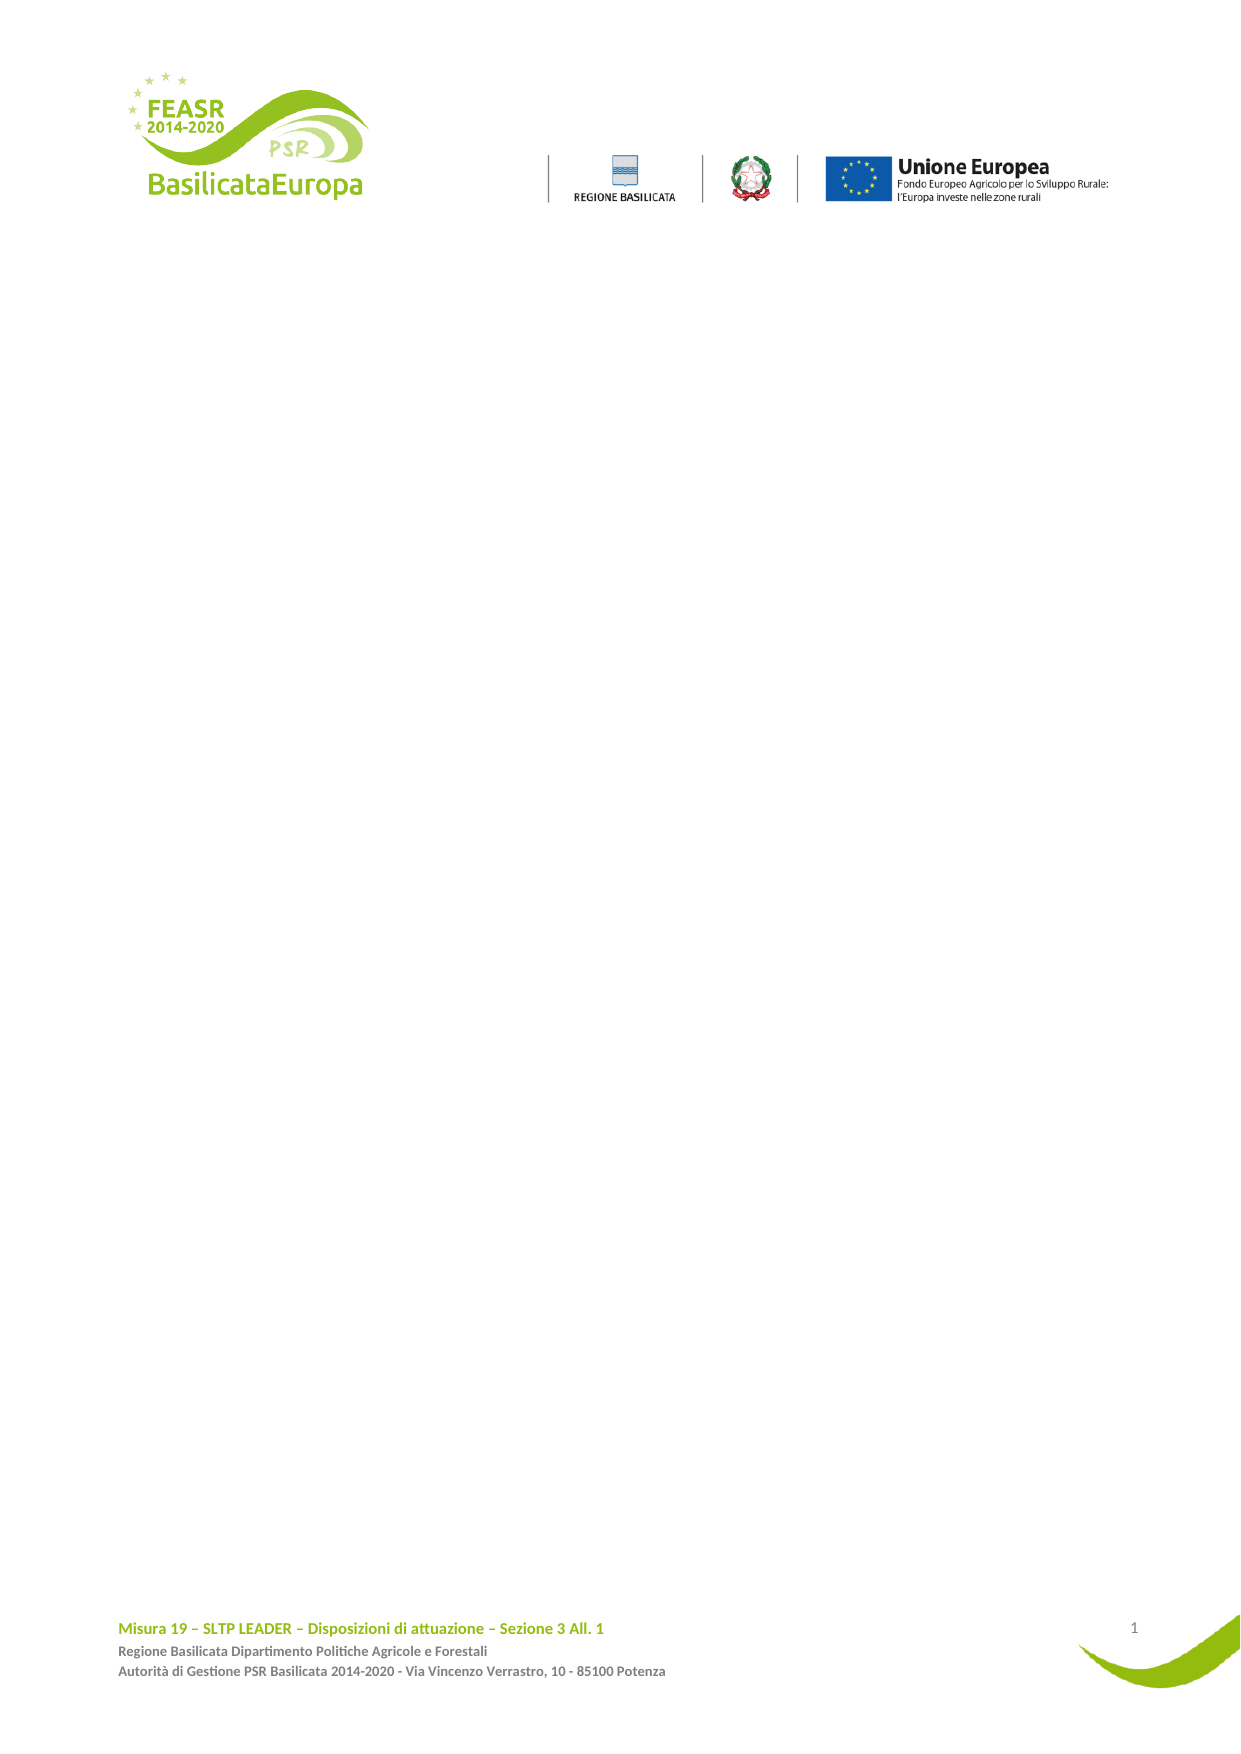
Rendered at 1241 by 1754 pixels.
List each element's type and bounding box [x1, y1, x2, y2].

picture [118, 58, 379, 215]
picture [0, 1515, 1241, 1754]
picture [538, 60, 1122, 215]
